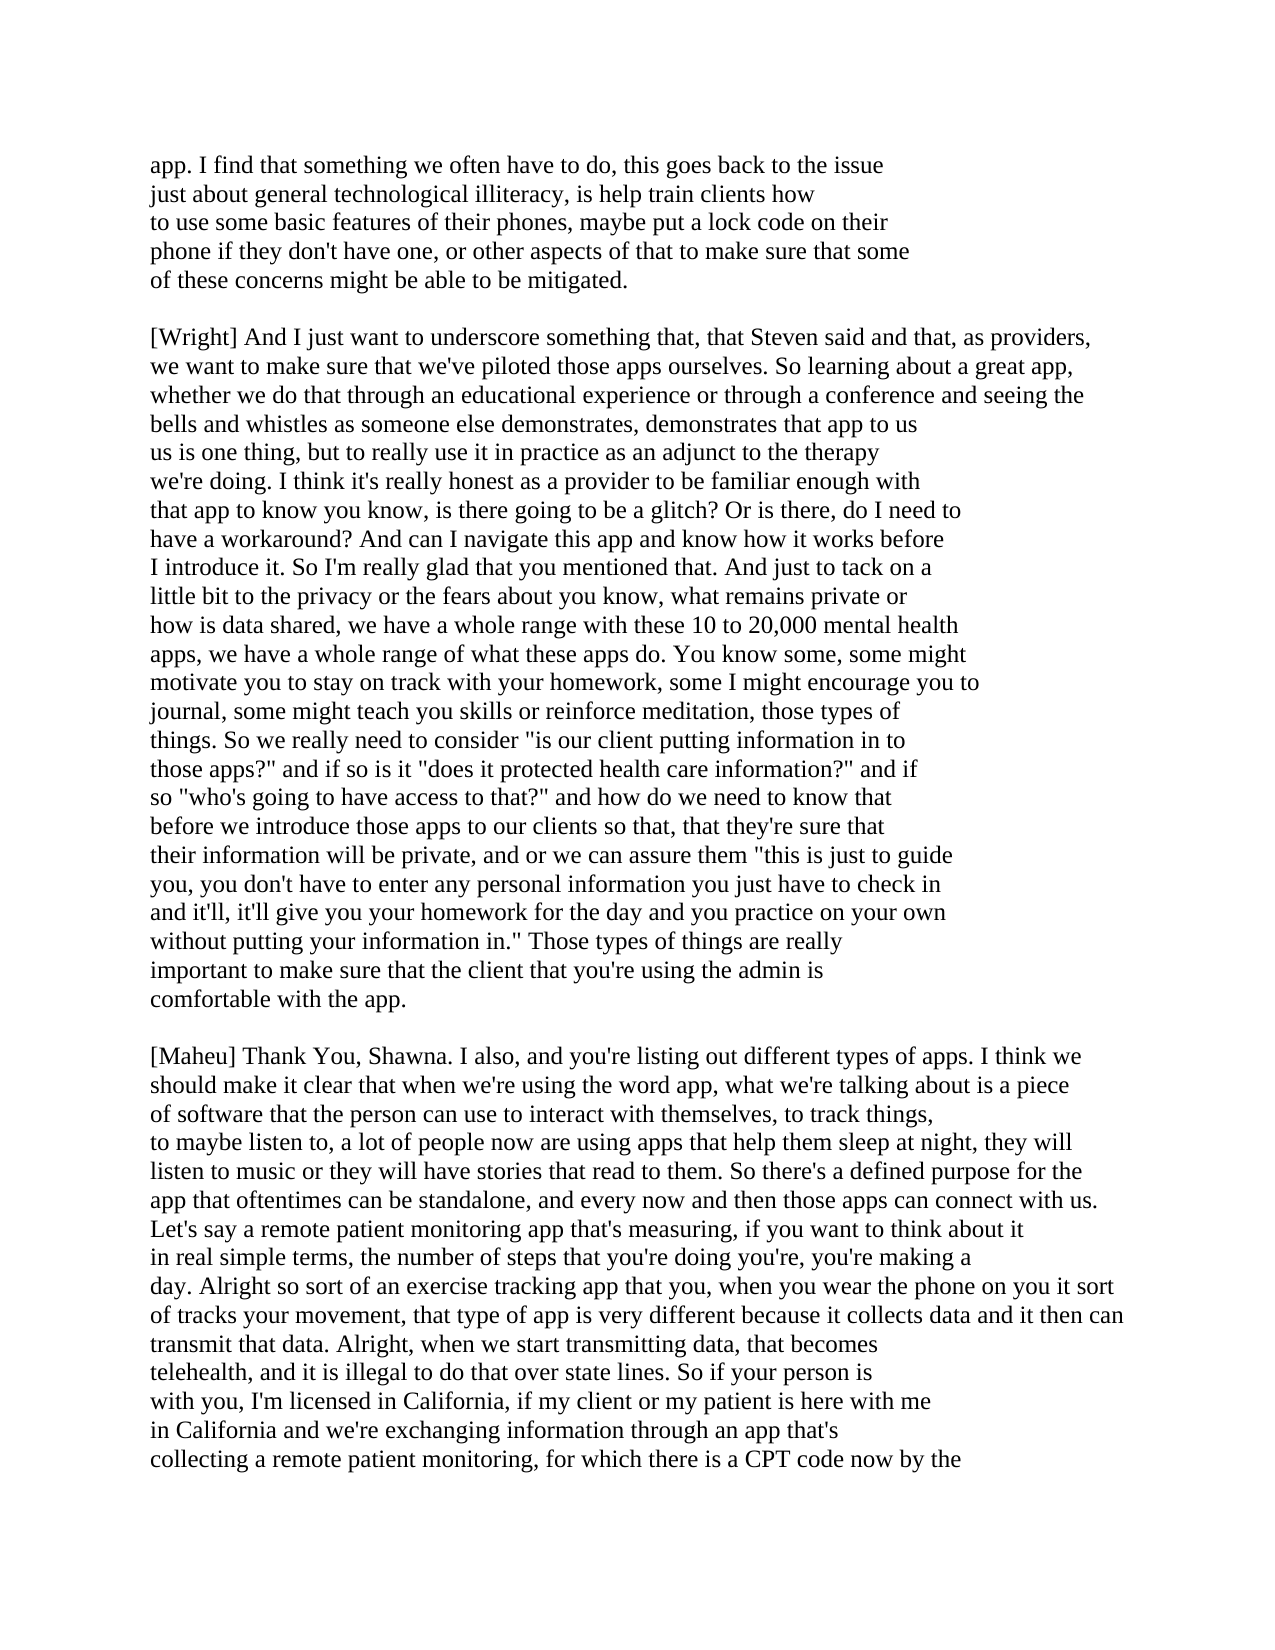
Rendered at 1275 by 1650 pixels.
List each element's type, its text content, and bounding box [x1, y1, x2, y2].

text important to make sure that the client that you're using the admin is [150, 955, 1125, 984]
text [Wright] And I just want to underscore something that, that Steven said and that, as providers, we want to make sure that we've piloted those apps ourselves. So learning about a great app, whether we do that through an educational experience or through a conference and seeing the [150, 322, 1125, 409]
text before we introduce those apps to our clients so that, that they're sure that [150, 811, 1125, 840]
text day. Alright so sort of an exercise tracking app that you, when you wear the phone on you it sort of tracks your movement, that type of app is very different because it collects data and it then can [150, 1271, 1125, 1329]
text comfortable with the app. [150, 984, 1125, 1012]
text apps, we have a whole range of what these apps do. You know some, some might [150, 639, 1125, 667]
text telehealth, and it is illegal to do that over state lines. So if your person is [150, 1357, 1125, 1386]
text those apps?" and if so is it "does it protected health care information?" and if [150, 754, 1125, 782]
text of these concerns might be able to be mitigated. [150, 265, 1125, 294]
text just about general technological illiteracy, is help train clients how [150, 179, 1125, 207]
text we're doing. I think it's really honest as a provider to be familiar enough with [150, 466, 1125, 495]
text [Maheu] Thank You, Shawna. I also, and you're listing out different types of apps. I think we should make it clear that when we're using the word app, what we're talking about is a piece [150, 1041, 1125, 1099]
text that app to know you know, is there going to be a glitch? Or is there, do I need to [150, 495, 1125, 524]
text so "who's going to have access to that?" and how do we need to know that [150, 782, 1125, 811]
text collecting a remote patient monitoring, for which there is a CPT code now by the [150, 1444, 1125, 1472]
text have a workaround? And can I navigate this app and know how it works before [150, 524, 1125, 552]
text us is one thing, but to really use it in practice as an adjunct to the therapy [150, 437, 1125, 466]
text things. So we really need to consider "is our client putting information in to [150, 725, 1125, 754]
text bells and whistles as someone else demonstrates, demonstrates that app to us [150, 409, 1125, 437]
text how is data shared, we have a whole range with these 10 to 20,000 mental health [150, 610, 1125, 639]
text in California and we're exchanging information through an app that's [150, 1415, 1125, 1444]
text to use some basic features of their phones, maybe put a lock code on their [150, 207, 1125, 236]
text little bit to the privacy or the fears about you know, what remains private or [150, 581, 1125, 610]
text app. I find that something we often have to do, this goes back to the issue [150, 150, 1125, 179]
text with you, I'm licensed in California, if my client or my patient is here with me [150, 1386, 1125, 1415]
text without putting your information in." Those types of things are really [150, 926, 1125, 955]
text phone if they don't have one, or other aspects of that to make sure that some [150, 236, 1125, 265]
text and it'll, it'll give you your homework for the day and you practice on your own [150, 897, 1125, 926]
text you, you don't have to enter any personal information you just have to check in [150, 869, 1125, 897]
text in real simple terms, the number of steps that you're doing you're, you're making a [150, 1242, 1125, 1271]
text journal, some might teach you skills or reinforce meditation, those types of [150, 696, 1125, 725]
text of software that the person can use to interact with themselves, to track things, [150, 1099, 1125, 1127]
text motivate you to stay on track with your homework, some I might encourage you to [150, 667, 1125, 696]
text to maybe listen to, a lot of people now are using apps that help them sleep at night, they will listen to music or they will have stories that read to them. So there's a defined purpose for the app that oftentimes can be standalone, and every now and then those apps can connect with us. Let's say a remote patient monitoring app that's measuring, if you want to think about it [150, 1127, 1125, 1242]
text transmit that data. Alright, when we start transmitting data, that becomes [150, 1329, 1125, 1357]
text their information will be private, and or we can assure them "this is just to guide [150, 840, 1125, 869]
text I introduce it. So I'm really glad that you mentioned that. And just to tack on a [150, 552, 1125, 581]
